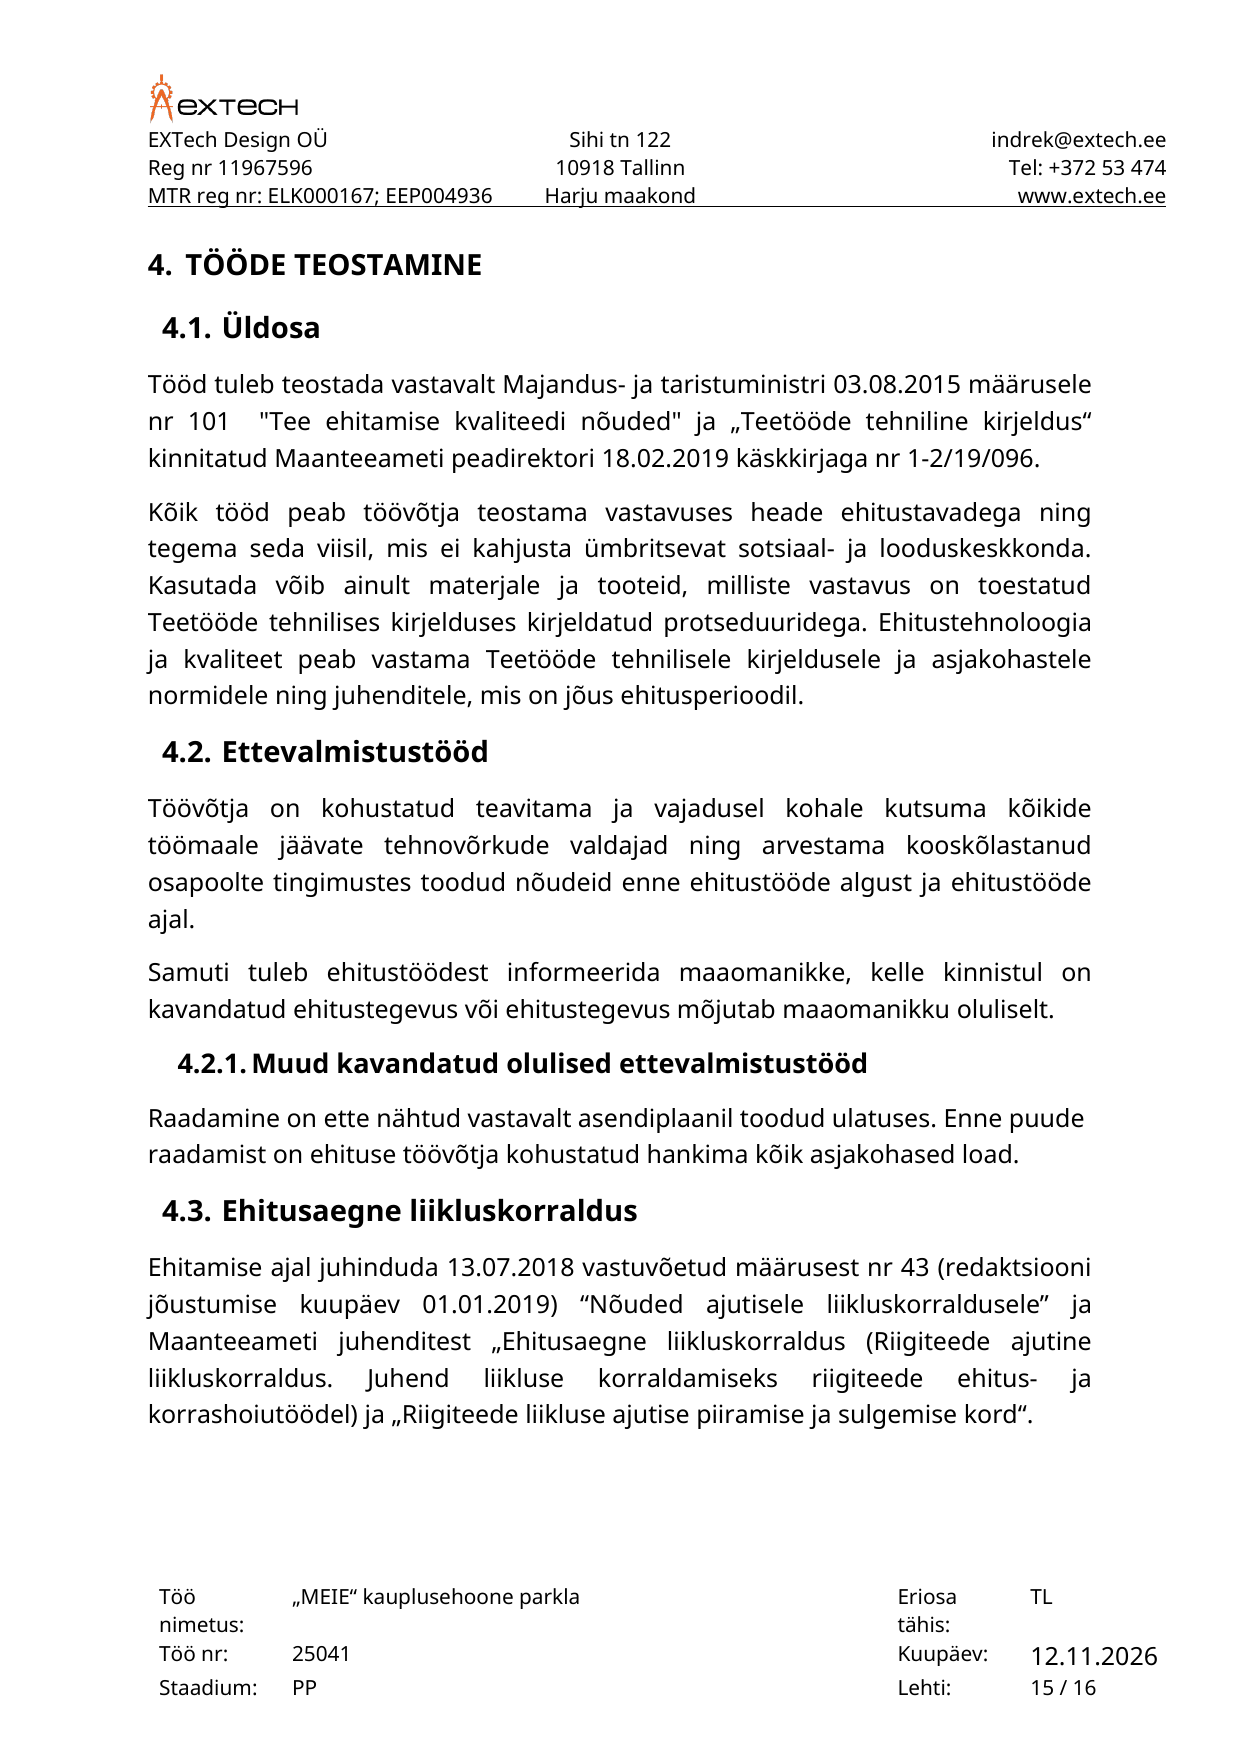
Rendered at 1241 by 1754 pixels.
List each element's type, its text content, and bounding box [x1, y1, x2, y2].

text Töövõtja on kohustatud teavitama ja vajadusel kohale kutsuma kõikide töömaale jäävate tehnovõrkude valdajad ning arvestama kooskõlastanud osapoolte tingimustes toodud nõudeid enne ehitustööde algust ja ehitustööde ajal. [148, 791, 1093, 935]
text Tööd tuleb teostada vastavalt Majandus- ja taristuministri 03.08.2015 määrusele nr 101 "Tee ehitamise kvaliteedi nõuded" ja „Teetööde tehniline kirjeldus“ kinnitatud Maanteeameti peadirektori 18.02.2019 käskkirjaga nr 1-2/19/096. [148, 367, 1093, 475]
subtitle Ettevalmistustööd [162, 731, 1093, 771]
subtitle TÖÖDE TEOSTAMINE [148, 244, 1093, 284]
subtitle Muud kavandatud olulised ettevalmistustööd [177, 1045, 1093, 1082]
text Samuti tuleb ehitustöödest informeerida maaomanikke, kelle kinnistul on kavandatud ehitustegevus või ehitustegevus mõjutab maaomanikku oluliselt. [148, 955, 1093, 1026]
subtitle Ehitusaegne liikluskorraldus [162, 1190, 1093, 1230]
text Kõik tööd peab töövõtja teostama vastavuses heade ehitustavadega ning tegema seda viisil, mis ei kahjusta ümbritsevat sotsiaal- ja looduskeskkonda. Kasutada võib ainult materjale ja tooteid, milliste vastavus on toestatud Teetööde tehnilises kirjelduses kirjeldatud protseduuridega. Ehitustehnoloogia ja kvaliteet peab vastama Teetööde tehnilisele kirjeldusele ja asjakohastele normidele ning juhenditele, mis on jõus ehitusperioodil. [148, 494, 1093, 712]
picture [147, 73, 300, 125]
text Raadamine on ette nähtud vastavalt asendiplaanil toodud ulatuses. Enne puude raadamist on ehituse töövõtja kohustatud hankima kõik asjakohased load. [148, 1100, 1093, 1171]
subtitle Üldosa [162, 308, 1093, 347]
text Ehitamise ajal juhinduda 13.07.2018 vastuvõetud määrusest nr 43 (redaktsiooni jõustumise kuupäev 01.01.2019) “Nõuded ajutisele liikluskorraldusele” ja Maanteeameti juhenditest „Ehitusaegne liikluskorraldus (Riigiteede ajutine liikluskorraldus. Juhend liikluse korraldamiseks riigiteede ehitus- ja korrashoiutöödel) ja „Riigiteede liikluse ajutise piiramise ja sulgemise kord“. [148, 1250, 1093, 1431]
